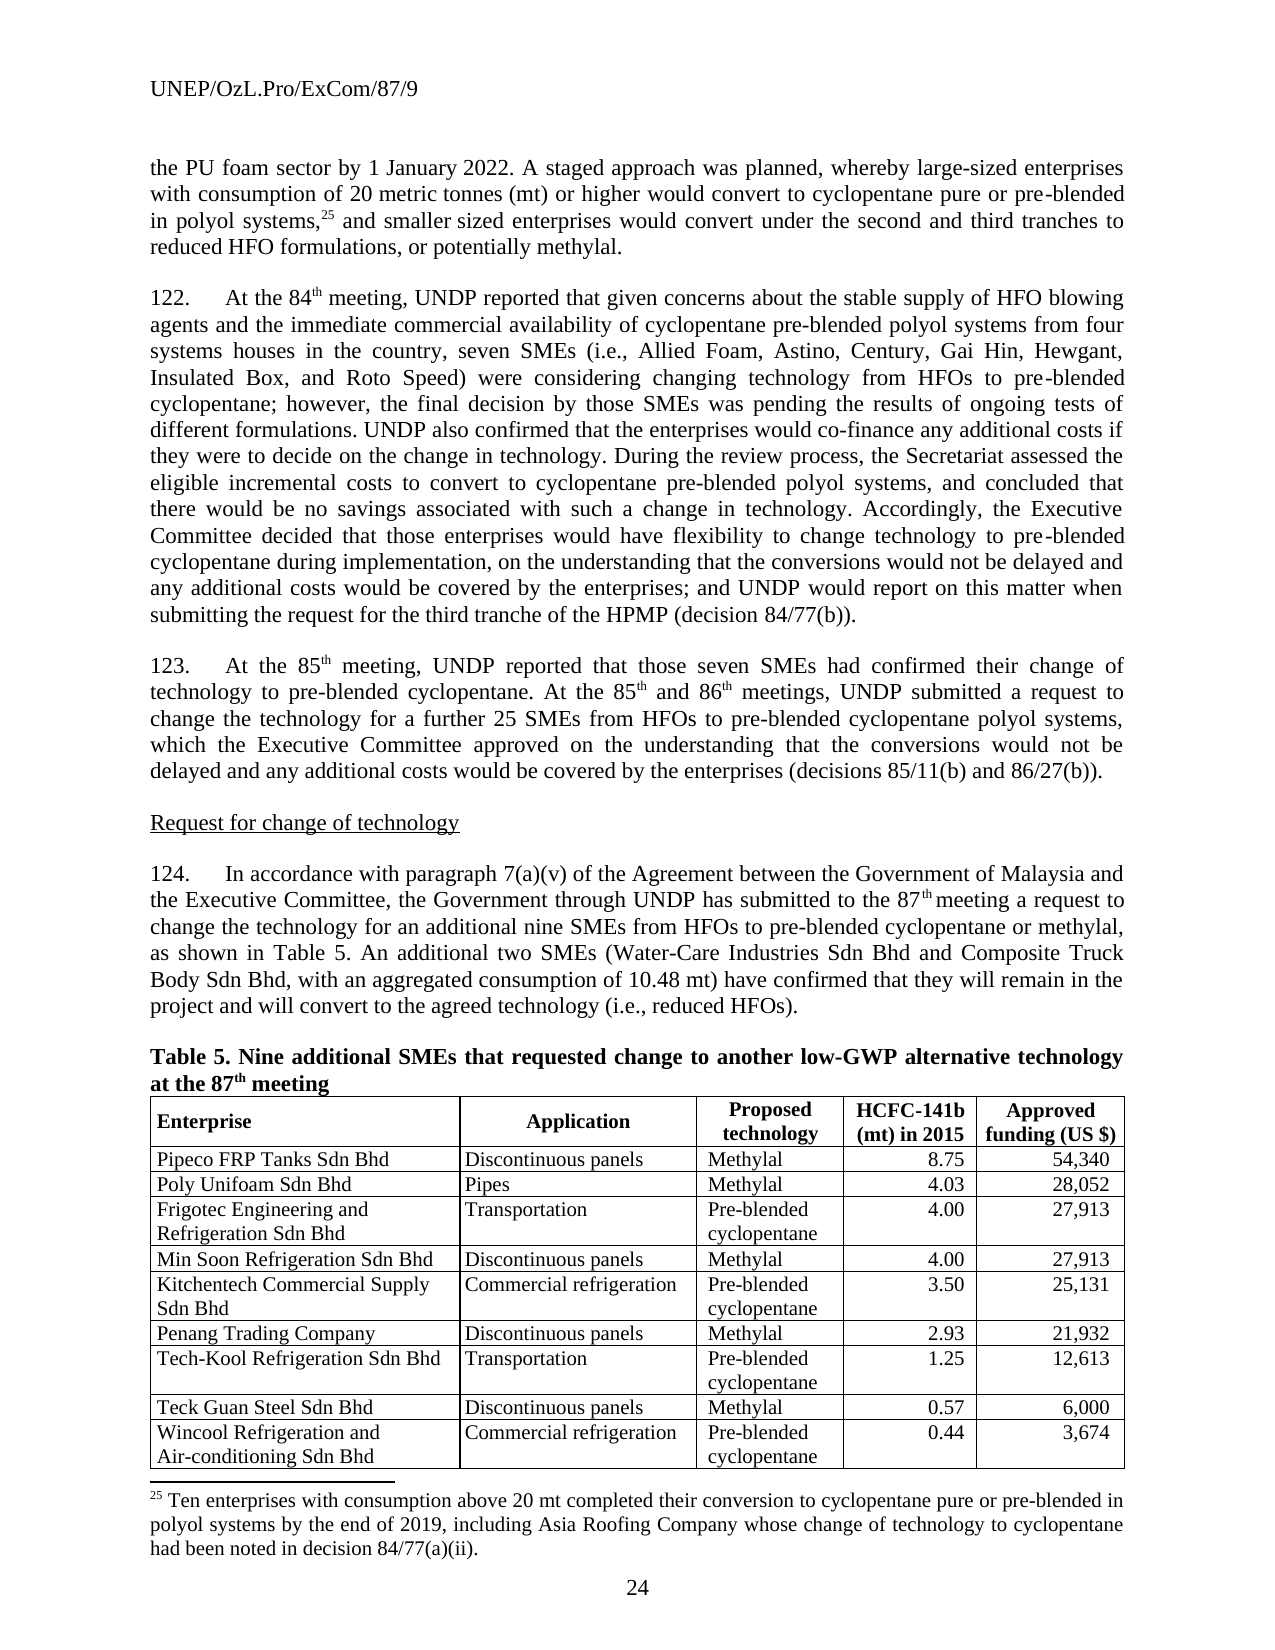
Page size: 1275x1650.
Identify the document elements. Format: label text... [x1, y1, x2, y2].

table_cell Min Soon Refrigeration Sdn Bhd [151, 1246, 459, 1271]
table_cell Pre-blended cyclopentane [697, 1346, 843, 1394]
table_header Application [461, 1097, 696, 1146]
table_cell 12,613 [977, 1346, 1124, 1394]
table_cell 27,913 [977, 1246, 1124, 1271]
table_cell Discontinuous panels [461, 1321, 696, 1345]
table_cell 4.00 [844, 1246, 976, 1271]
text Table 5. Nine additional SMEs that requested change to another low-GWP alternative technology at the 87th meeting [150, 1043, 1125, 1096]
table_cell Transportation [461, 1346, 696, 1394]
table_cell Methylal [697, 1395, 843, 1419]
table_cell Pre-blended cyclopentane [697, 1197, 843, 1245]
table_cell Pipeco FRP Tanks Sdn Bhd [151, 1147, 459, 1171]
table_cell Penang Trading Company [151, 1321, 459, 1345]
table_cell Methylal [697, 1172, 843, 1196]
table_cell Commercial refrigeration [461, 1272, 696, 1320]
table_cell Transportation [461, 1197, 696, 1245]
table_header Enterprise [151, 1097, 459, 1146]
table_header Proposed technology [697, 1097, 843, 1146]
table_cell 4.00 [844, 1197, 976, 1245]
table_cell 25,131 [977, 1272, 1124, 1320]
text Request for change of technology [150, 809, 1125, 835]
table_cell Commercial refrigeration [461, 1420, 696, 1468]
table_cell 28,052 [977, 1172, 1124, 1196]
table_cell Discontinuous panels [461, 1147, 696, 1171]
table_cell Methylal [697, 1147, 843, 1171]
table_cell Discontinuous panels [461, 1395, 696, 1419]
table_cell Methylal [697, 1321, 843, 1345]
subtitle In accordance with paragraph 7(a)(v) of the Agreement between the Government of Malaysia and the Executive Committee, the Government through UNDP has submitted to the 87th meeting a request to change the technology for an additional nine SMEs from HFOs to pre-blended cyclopentane or methylal, as shown in Table 5. An additional two SMEs (Water-Care Industries Sdn Bhd and Composite Truck Body Sdn Bhd, with an aggregated consumption of 10.48 mt) have confirmed that they will remain in the project and will convert to the agreed technology (i.e., reduced HFOs). [150, 860, 1125, 1018]
list At the 85th meeting, UNDP reported that those seven SMEs had confirmed their change of technology to pre-blended cyclopentane. At the 85th and 86th meetings, UNDP submitted a request to change the technology for a further 25 SMEs from HFOs to pre-blended cyclopentane polyol systems, which the Executive Committee approved on the understanding that the conversions would not be delayed and any additional costs would be covered by the enterprises (decisions 85/11(b) and 86/27(b)). [150, 652, 1125, 784]
table_cell 3.50 [844, 1272, 976, 1320]
table_header Approved funding (US $) [977, 1097, 1124, 1146]
table_cell Methylal [697, 1246, 843, 1271]
table_header HCFC-141b (mt) in 2015 [844, 1097, 976, 1146]
table_cell 27,913 [977, 1197, 1124, 1245]
table_cell Discontinuous panels [461, 1246, 696, 1271]
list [150, 154, 1125, 259]
table_cell Pre-blended cyclopentane [697, 1272, 843, 1320]
table_cell 8.75 [844, 1147, 976, 1171]
table_cell 54,340 [977, 1147, 1124, 1171]
table_cell 0.44 [844, 1420, 976, 1468]
table_cell Wincool Refrigeration and Air-conditioning Sdn Bhd [151, 1420, 459, 1468]
table_cell Pipes [461, 1172, 696, 1196]
table_cell 6,000 [977, 1395, 1124, 1419]
table_cell 1.25 [844, 1346, 976, 1394]
list At the 84th meeting, UNDP reported that given concerns about the stable supply of HFO blowing agents and the immediate commercial availability of cyclopentane pre-blended polyol systems from four systems houses in the country, seven SMEs (i.e., Allied Foam, Astino, Century, Gai Hin, Hewgant, Insulated Box, and Roto Speed) were considering changing technology from HFOs to pre-blended cyclopentane; however, the final decision by those SMEs was pending the results of ongoing tests of different formulations. UNDP also confirmed that the enterprises would co-finance any additional costs if they were to decide on the change in technology. During the review process, the Secretariat assessed the eligible incremental costs to convert to cyclopentane pre-blended polyol systems, and concluded that there would be no savings associated with such a change in technology. Accordingly, the Executive Committee decided that those enterprises would have flexibility to change technology to pre-blended cyclopentane during implementation, on the understanding that the conversions would not be delayed and any additional costs would be covered by the enterprises; and UNDP would report on this matter when submitting the request for the third tranche of the HPMP (decision 84/77(b)). [150, 284, 1125, 627]
table_cell Frigotec Engineering and Refrigeration Sdn Bhd [151, 1197, 459, 1245]
table_cell Poly Unifoam Sdn Bhd [151, 1172, 459, 1196]
table_cell 4.03 [844, 1172, 976, 1196]
table_cell 3,674 [977, 1420, 1124, 1468]
table_cell Pre-blended cyclopentane [697, 1420, 843, 1468]
table_cell Tech-Kool Refrigeration Sdn Bhd [151, 1346, 459, 1394]
table_cell 2.93 [844, 1321, 976, 1345]
table_cell Teck Guan Steel Sdn Bhd [151, 1395, 459, 1419]
table_cell 21,932 [977, 1321, 1124, 1345]
table_cell 0.57 [844, 1395, 976, 1419]
table_cell Kitchentech Commercial Supply Sdn Bhd [151, 1272, 459, 1320]
